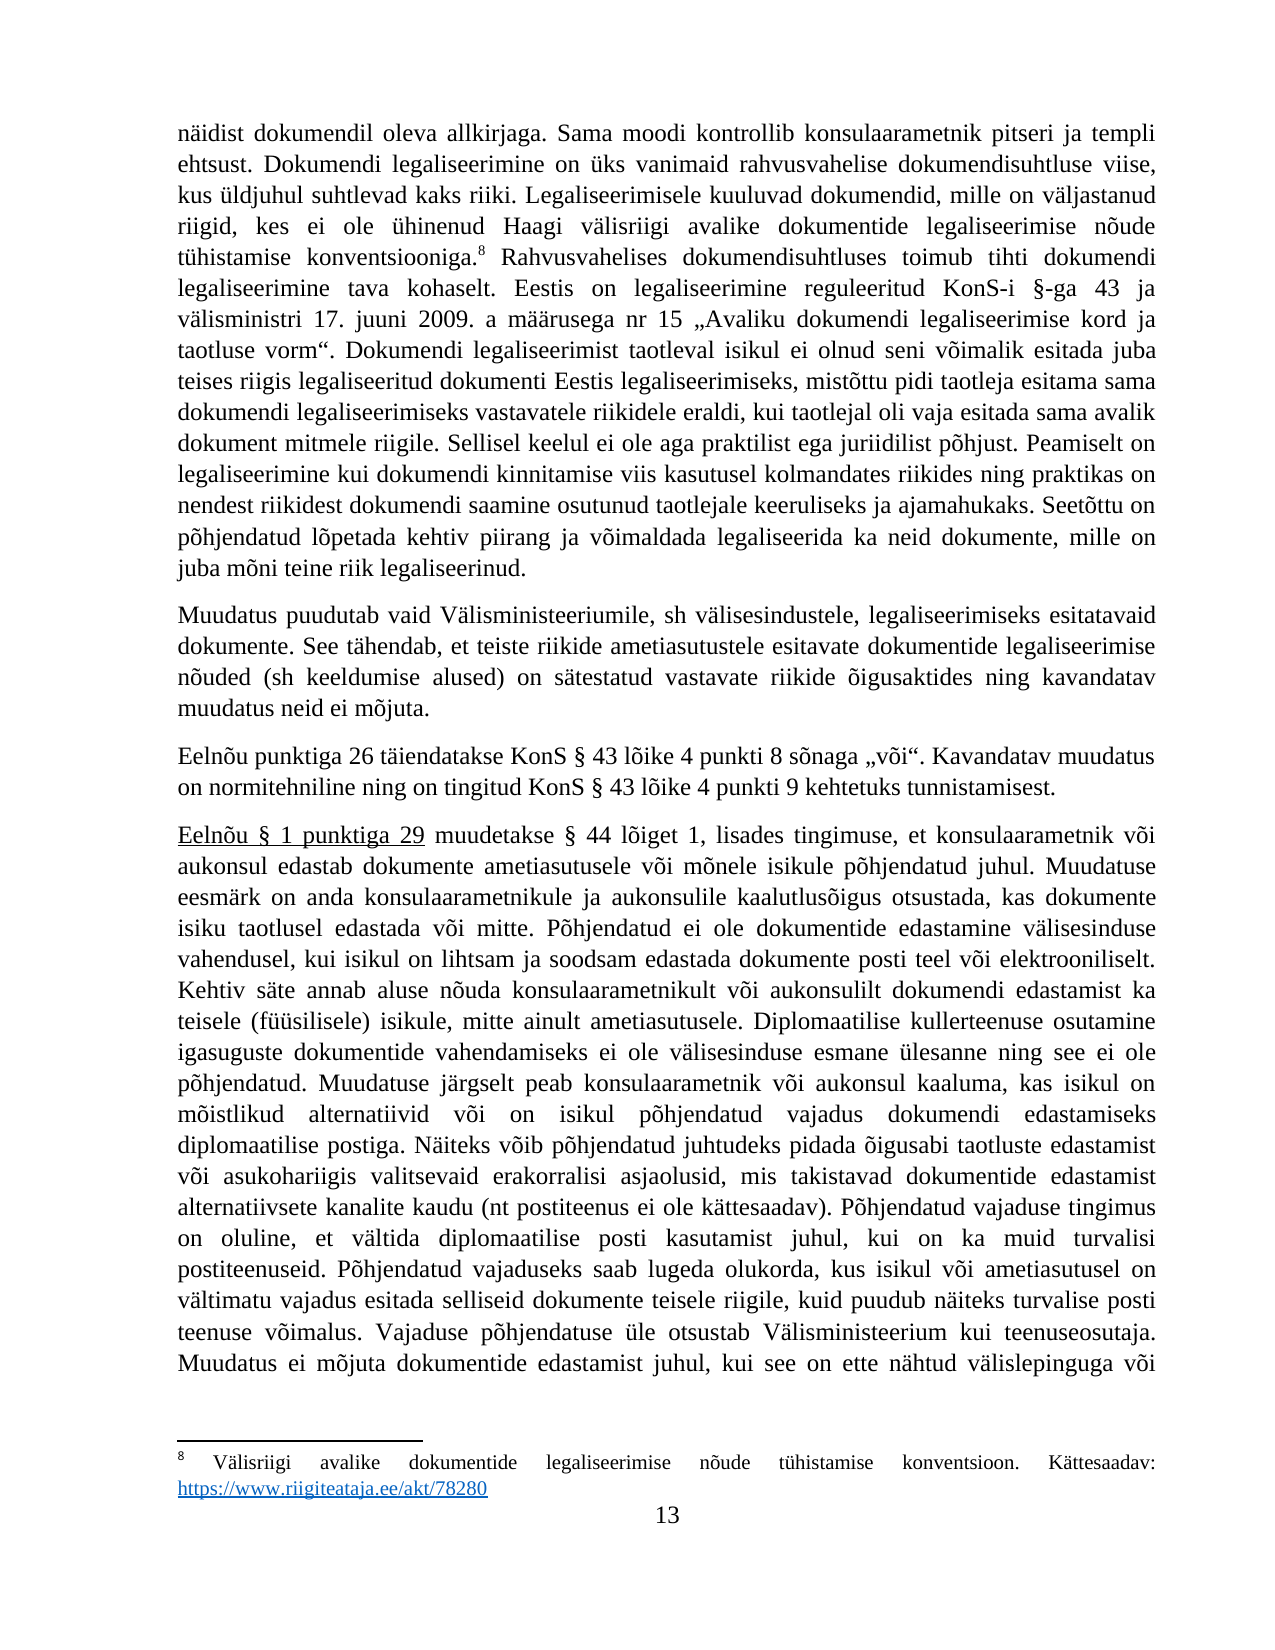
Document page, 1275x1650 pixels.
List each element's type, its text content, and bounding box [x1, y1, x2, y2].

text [177, 118, 1157, 581]
text Muudatus puudutab vaid Välisministeeriumile, sh välisesindustele, legaliseerimiseks esitatavaid dokumente. See tähendab, et teiste riikide ametiasutustele esitavate dokumentide legaliseerimise nõuded (sh keeldumise alused) on sätestatud vastavate riikide õigusaktides ning kavandatav muudatus neid ei mõjuta. [177, 600, 1157, 722]
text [177, 820, 1157, 1376]
text Eelnõu punktiga 26 täiendatakse KonS § 43 lõike 4 punkti 8 sõnaga „või“. Kavandatav muudatus on normitehniline ning on tingitud KonS § 43 lõike 4 punkti 9 kehtetuks tunnistamisest. [177, 741, 1157, 801]
